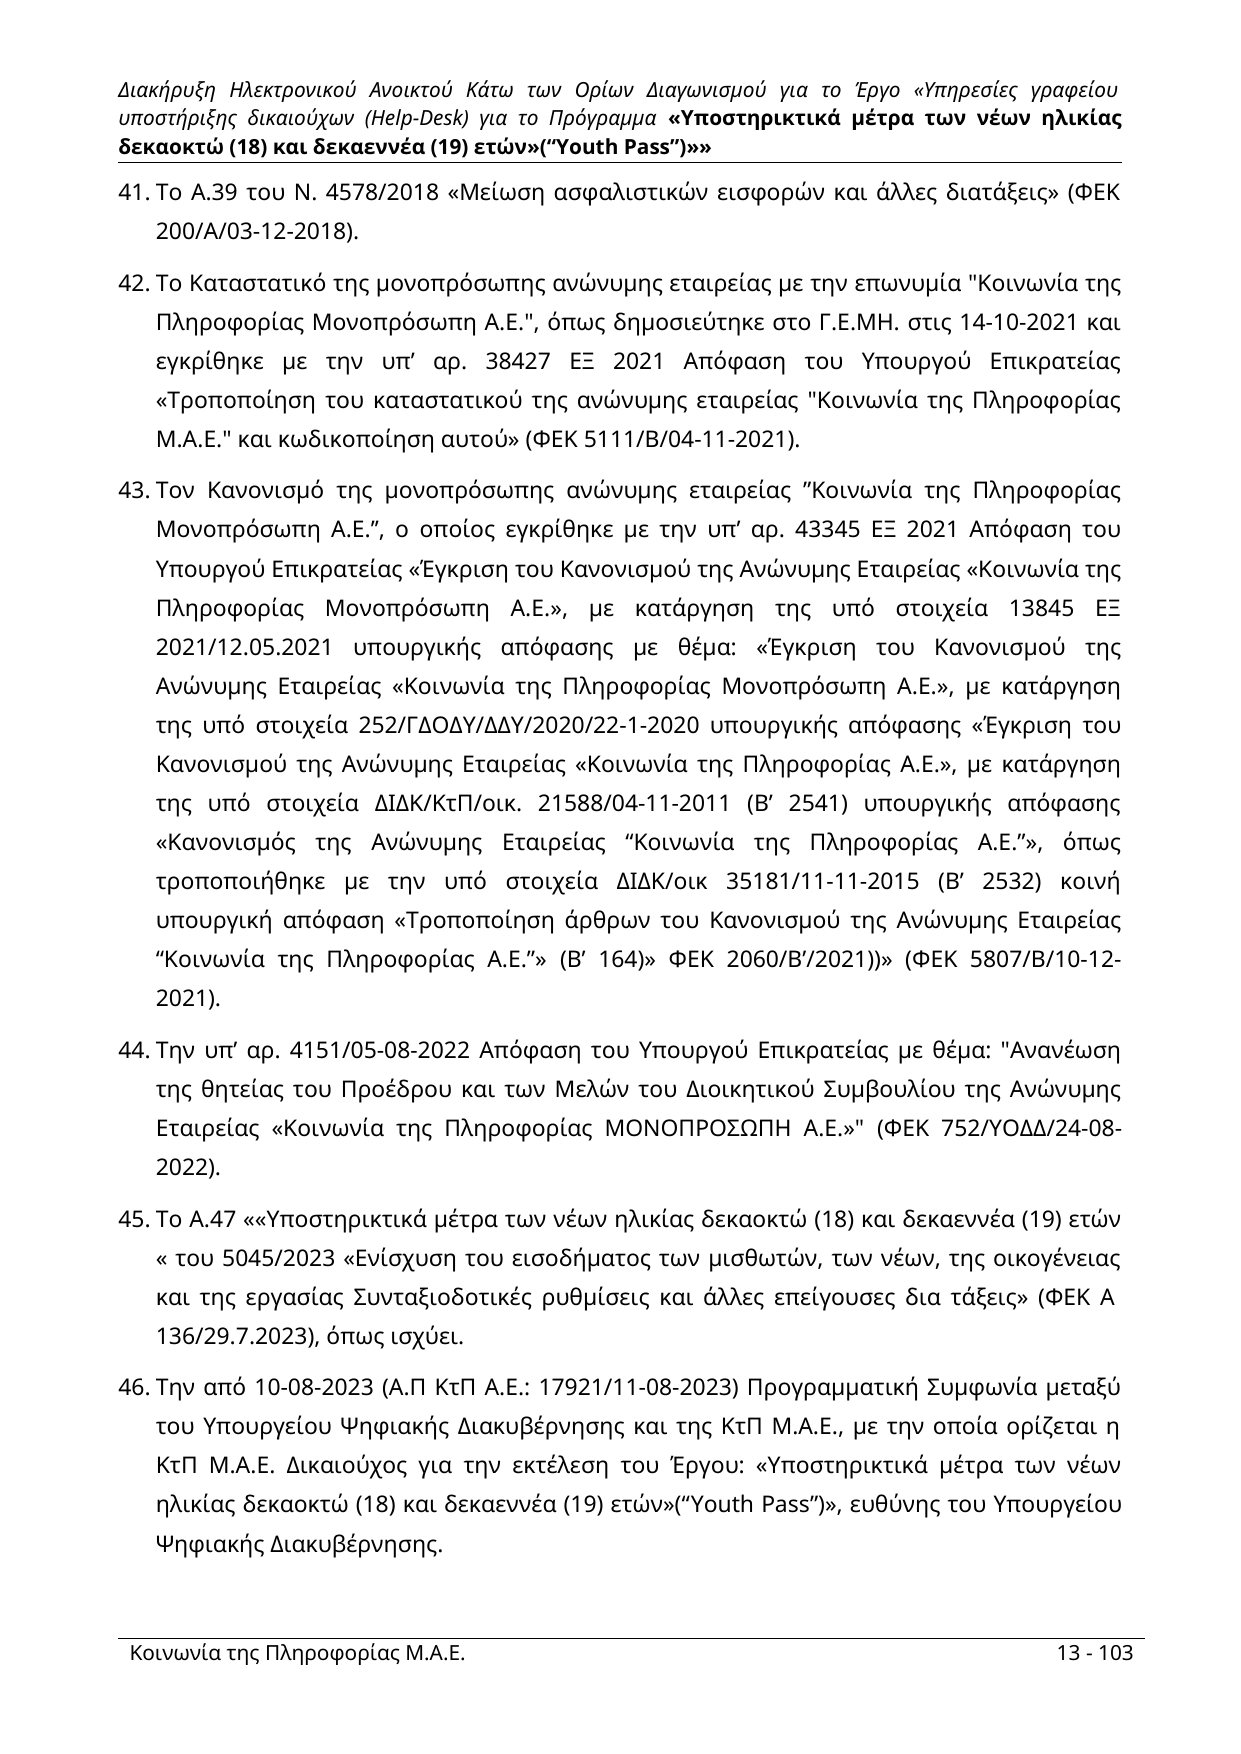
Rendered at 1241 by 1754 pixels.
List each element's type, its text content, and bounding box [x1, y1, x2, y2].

list Την υπ’ αρ. 4151/05-08-2022 Απόφαση του Υπουργού Επικρατείας με θέμα: "Ανανέωση της θητείας του Προέδρου και των Μελών του Διοικητικού Συμβουλίου της Ανώνυμης Εταιρείας «Κοινωνία της Πληροφορίας ΜΟΝΟΠΡΟΣΩΠΗ Α.Ε.»" (ΦΕΚ 752/ΥΟΔΔ/24-08-2022). [118, 1034, 1122, 1182]
list Το Α.47 ««Υποστηρικτικά μέτρα των νέων ηλικίας δεκαοκτώ (18) και δεκαεννέα (19) ετών « του 5045/2023 «Ενίσχυση του εισοδήματος των μισθωτών, των νέων, της οικογένειας και της εργασίας Συνταξιοδοτικές ρυθμίσεις και άλλες επείγουσες δια τάξεις» (ΦΕΚ Α 136/29.7.2023), όπως ισχύει. [118, 1202, 1122, 1351]
list Τον Κανονισμό της μονοπρόσωπης ανώνυμης εταιρείας ’’Κοινωνία της Πληροφορίας Μονοπρόσωπη Α.Ε.’’, ο οποίος εγκρίθηκε με την υπ’ αρ. 43345 ΕΞ 2021 Απόφαση του Υπουργού Επικρατείας «Έγκριση του Κανονισμού της Ανώνυμης Εταιρείας «Κοινωνία της Πληροφορίας Μονοπρόσωπη Α.Ε.», με κατάργηση της υπό στοιχεία 13845 ΕΞ 2021/12.05.2021 υπουργικής απόφασης με θέμα: «Έγκριση του Κανονισμού της Ανώνυμης Εταιρείας «Κοινωνία της Πληροφορίας Μονοπρόσωπη Α.Ε.», με κατάργηση της υπό στοιχεία 252/ΓΔΟΔΥ/ΔΔΥ/2020/22-1-2020 υπουργικής απόφασης «Έγκριση του Κανονισμού της Ανώνυμης Εταιρείας «Κοινωνία της Πληροφορίας Α.Ε.», με κατάργηση της υπό στοιχεία ΔΙΔΚ/ΚτΠ/οικ. 21588/04-11-2011 (Β’ 2541) υπουργικής απόφασης «Κανονισμός της Ανώνυμης Εταιρείας “Κοινωνία της Πληροφορίας Α.Ε.”», όπως τροποποιήθηκε με την υπό στοιχεία ΔΙΔΚ/οικ 35181/11-11-2015 (Β’ 2532) κοινή υπουργική απόφαση «Τροποποίηση άρθρων του Κανονισμού της Ανώνυμης Εταιρείας “Κοινωνία της Πληροφορίας Α.Ε.”» (Β’ 164)» ΦΕΚ 2060/Β’/2021))» (ΦΕΚ 5807/Β/10-12-2021). [118, 474, 1122, 1013]
list Το Καταστατικό της μονοπρόσωπης ανώνυμης εταιρείας με την επωνυμία "Κοινωνία της Πληροφορίας Μονοπρόσωπη Α.Ε.", όπως δημοσιεύτηκε στο Γ.Ε.ΜΗ. στις 14-10-2021 και εγκρίθηκε με την υπ’ αρ. 38427 ΕΞ 2021 Απόφαση του Υπουργού Επικρατείας «Τροποποίηση του καταστατικού της ανώνυμης εταιρείας "Κοινωνία της Πληροφορίας Μ.Α.Ε." και κωδικοποίηση αυτού» (ΦΕΚ 5111/Β/04-11-2021). [118, 267, 1122, 454]
list Την από 10-08-2023 (Α.Π ΚτΠ Α.Ε.: 17921/11-08-2023) Προγραμματική Συμφωνία μεταξύ του Υπουργείου Ψηφιακής Διακυβέρνησης και της ΚτΠ Μ.Α.Ε., με την οποία ορίζεται η ΚτΠ Μ.Α.Ε. Δικαιούχος για την εκτέλεση του Έργου: «Υποστηρικτικά μέτρα των νέων ηλικίας δεκαοκτώ (18) και δεκαεννέα (19) ετών»(“Youth Pass”)», ευθύνης του Υπουργείου Ψηφιακής Διακυβέρνησης. [118, 1371, 1122, 1559]
list Το Α.39 του Ν. 4578/2018 «Μείωση ασφαλιστικών εισφορών και άλλες διατάξεις» (ΦΕΚ 200/Α/03-12-2018). [118, 176, 1122, 246]
